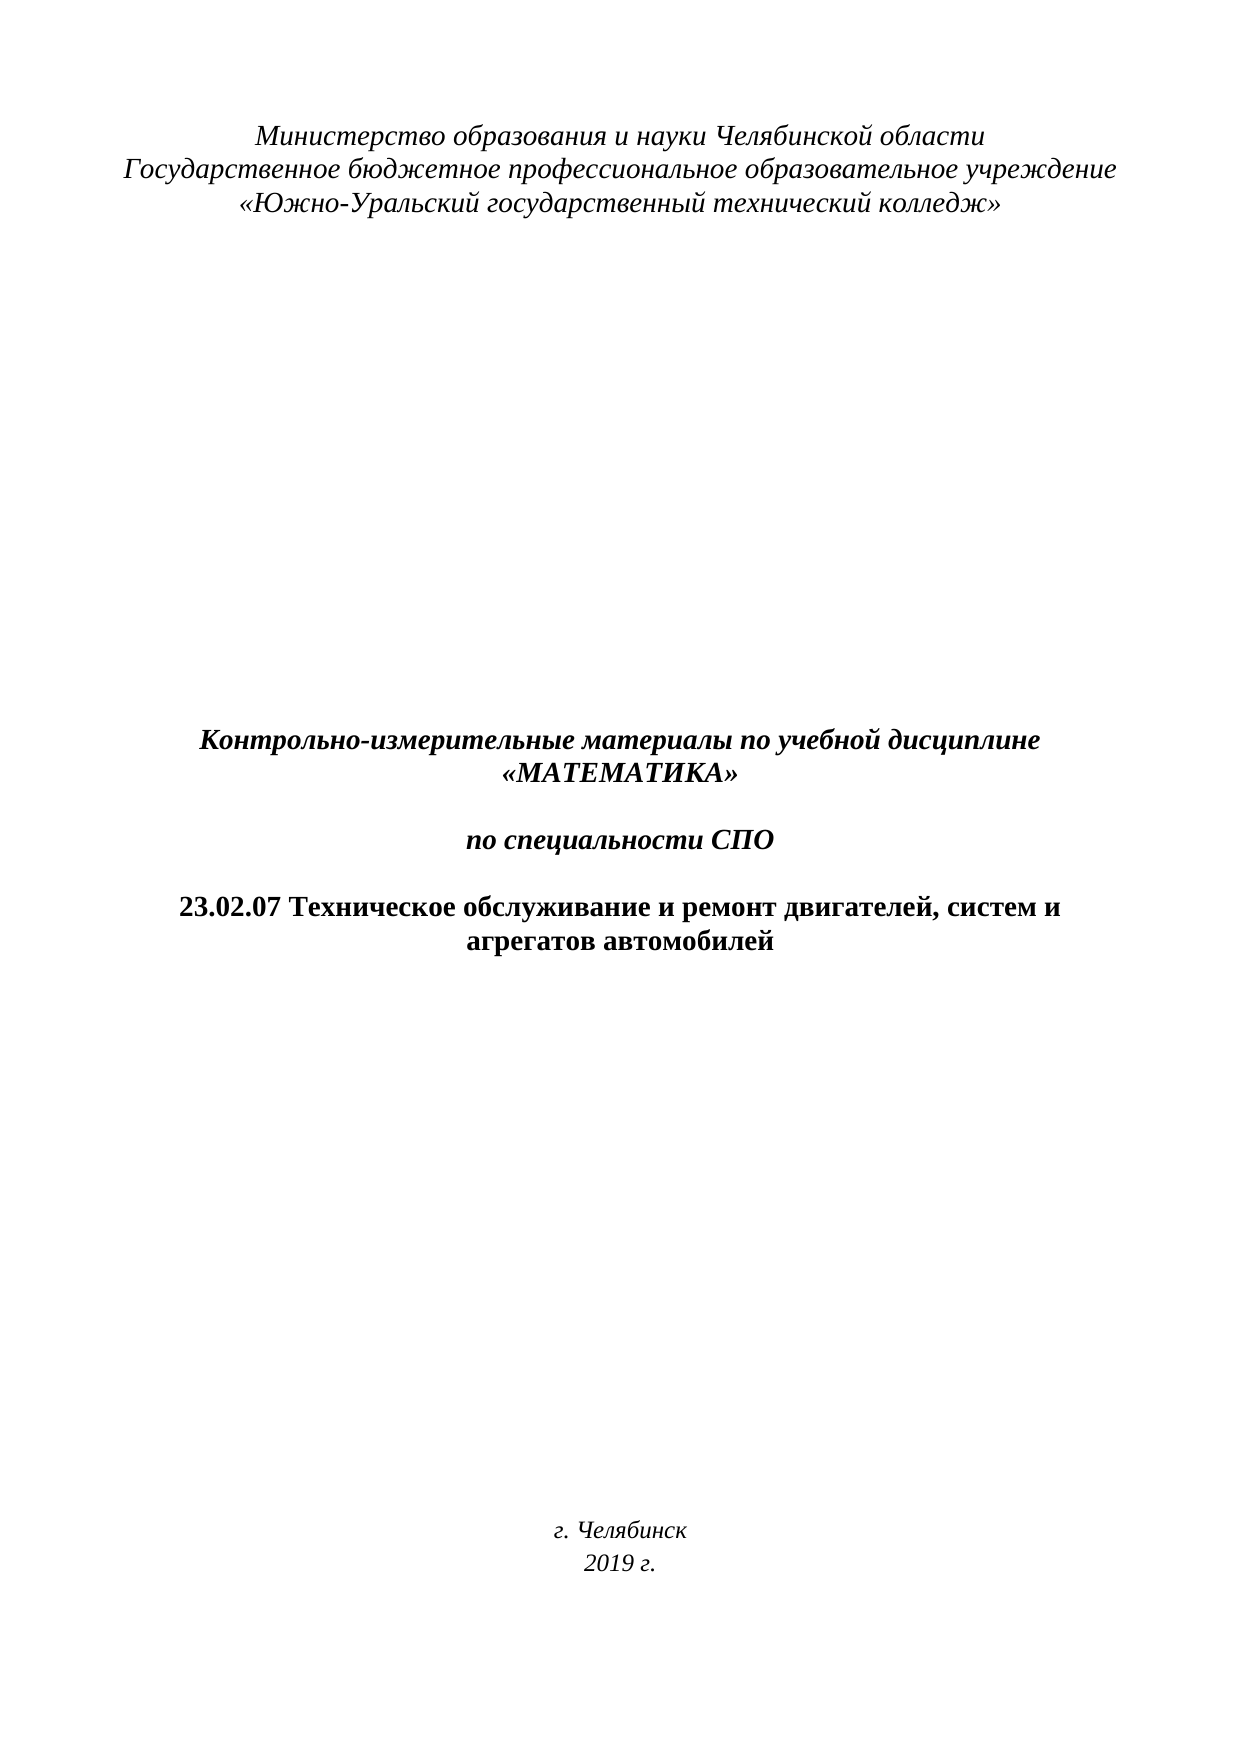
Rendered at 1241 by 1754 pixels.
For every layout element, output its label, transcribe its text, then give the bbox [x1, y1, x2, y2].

text 2019 г. [118, 1548, 1122, 1577]
text Государственное бюджетное профессиональное образовательное учреждение [118, 152, 1122, 185]
text по специальности СПО [118, 822, 1122, 856]
text 23.02.07 Техническое обслуживание и ремонт двигателей, систем и агрегатов автомобилей [118, 889, 1122, 957]
text Контрольно-измерительные материалы по учебной дисциплине «МАТЕМАТИКА» [118, 722, 1122, 789]
text «Южно-Уральский государственный технический колледж» [118, 185, 1122, 219]
text Министерство образования и науки Челябинской области [118, 118, 1122, 152]
text г. Челябинск [118, 1515, 1122, 1544]
